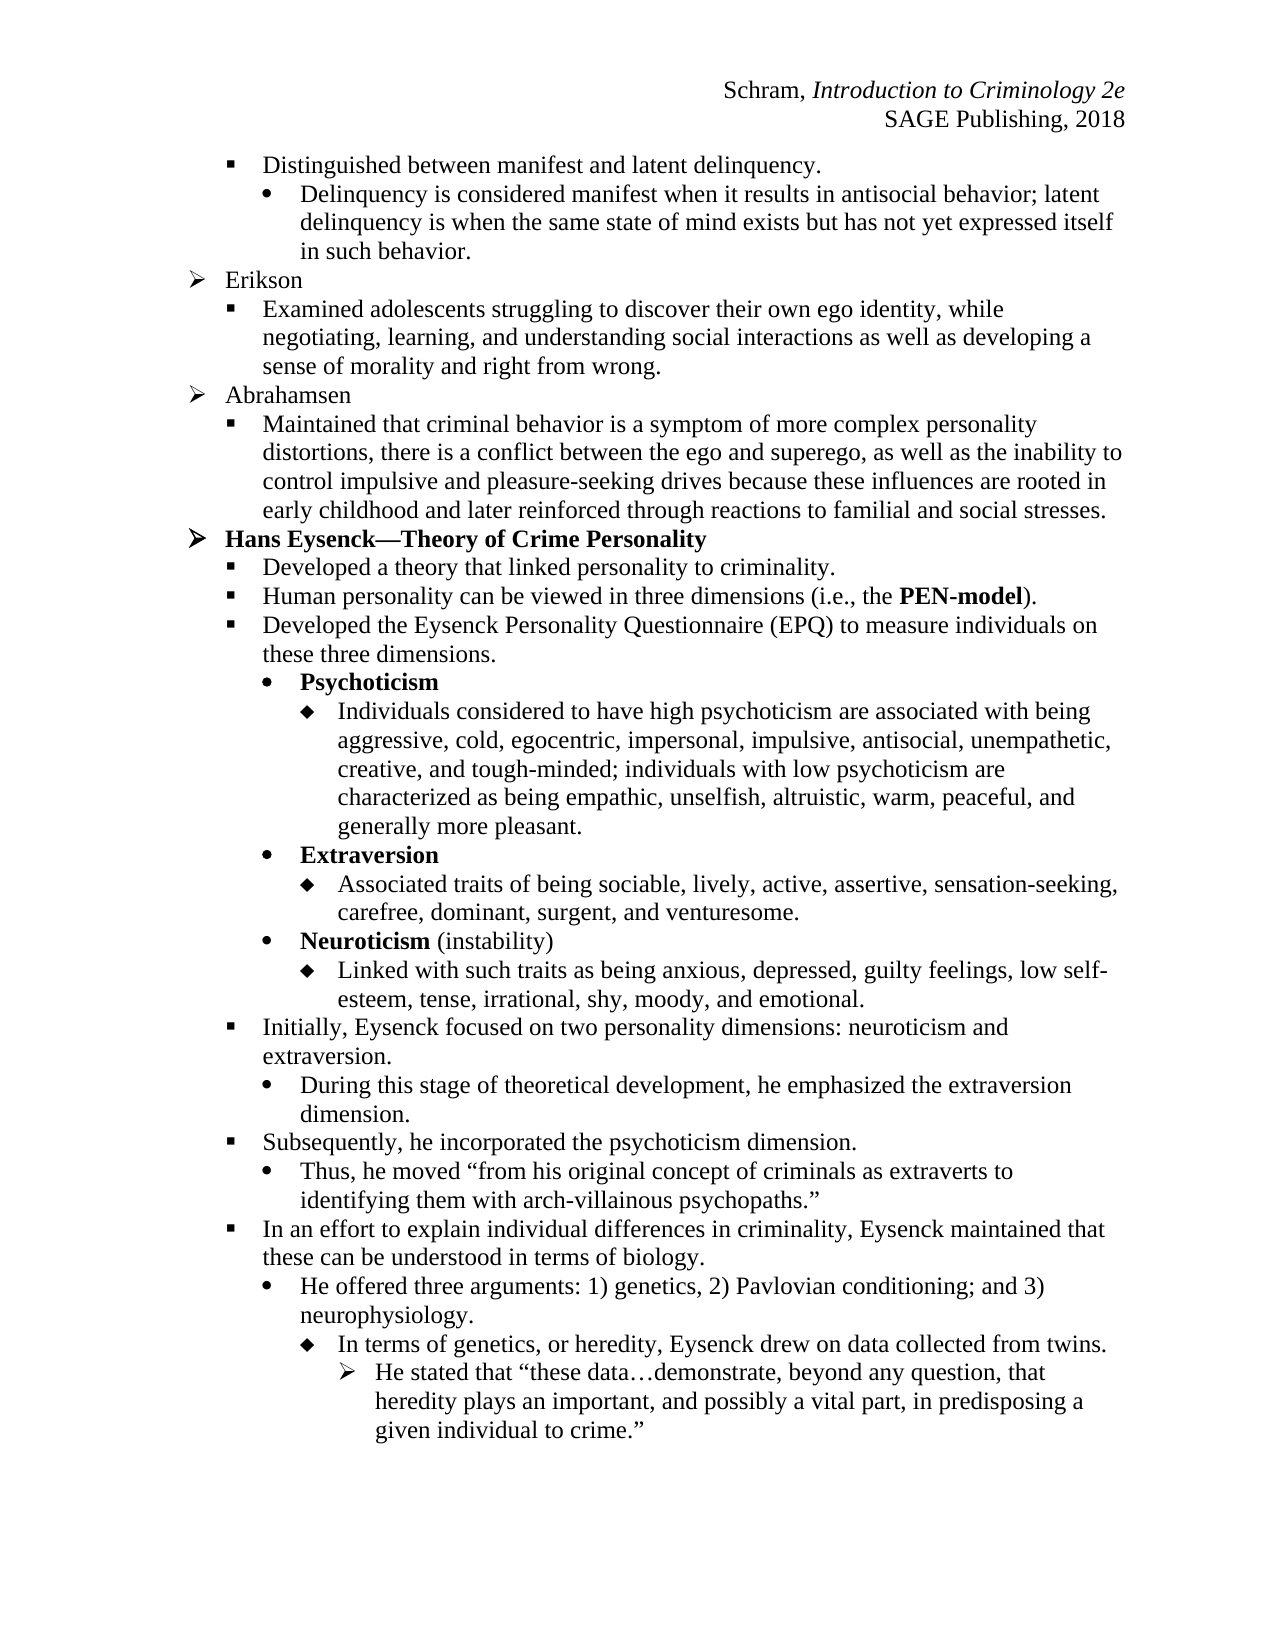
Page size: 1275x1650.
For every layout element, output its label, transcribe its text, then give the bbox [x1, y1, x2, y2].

list In an effort to explain individual differences in criminality, Eysenck maintained that these can be understood in terms of biology. [225, 1214, 1125, 1271]
list Individuals considered to have high psychoticism are associated with being aggressive, cold, egocentric, impersonal, impulsive, antisocial, unempathetic, creative, and tough-minded; individuals with low psychoticism are characterized as being empathic, unselfish, altruistic, warm, peaceful, and generally more pleasant. [300, 696, 1125, 840]
list During this stage of theoretical development, he emphasized the extraversion dimension. [262, 1070, 1125, 1127]
list Thus, he moved “from his original concept of criminals as extraverts to identifying them with arch-villainous psychopaths.” [262, 1156, 1125, 1214]
list Subsequently, he incorporated the psychoticism dimension. [225, 1127, 1125, 1156]
list Linked with such traits as being anxious, depressed, guilty feelings, low self-esteem, tense, irrational, shy, moody, and emotional. [300, 955, 1125, 1012]
list He stated that “these data…demonstrate, beyond any question, that heredity plays an important, and possibly a vital part, in predisposing a given individual to crime.” [337, 1357, 1125, 1444]
list Associated traits of being sociable, lively, active, assertive, sensation-seeking, carefree, dominant, surgent, and venturesome. [300, 869, 1125, 926]
list Neuroticism (instability) [262, 926, 1125, 955]
list Developed a theory that linked personality to criminality. [225, 552, 1125, 581]
list Extraversion [262, 840, 1125, 869]
list Initially, Eysenck focused on two personality dimensions: neuroticism and extraversion. [225, 1012, 1125, 1070]
list Abrahamsen [187, 380, 1125, 409]
list Developed the Eysenck Personality Questionnaire (EPQ) to measure individuals on these three dimensions. [225, 610, 1125, 667]
list Distinguished between manifest and latent delinquency. [225, 150, 1125, 179]
list Delinquency is considered manifest when it results in antisocial behavior; latent delinquency is when the same state of mind exists but has not yet expressed itself in such behavior. [262, 179, 1125, 265]
list Hans Eysenck—Theory of Crime Personality [187, 524, 1125, 552]
list Maintained that criminal behavior is a symptom of more complex personality distortions, there is a conflict between the ego and superego, as well as the inability to control impulsive and pleasure-seeking drives because these influences are rooted in early childhood and later reinforced through reactions to familial and social stresses. [225, 409, 1125, 524]
list Examined adolescents struggling to discover their own ego identity, while negotiating, learning, and understanding social interactions as well as developing a sense of morality and right from wrong. [225, 294, 1125, 380]
list In terms of genetics, or heredity, Eysenck drew on data collected from twins. [300, 1329, 1125, 1357]
list Psychoticism [262, 667, 1125, 696]
list Erikson [187, 265, 1125, 294]
list He offered three arguments: 1) genetics, 2) Pavlovian conditioning; and 3) neurophysiology. [262, 1271, 1125, 1329]
list Human personality can be viewed in three dimensions (i.e., the PEN-model). [225, 581, 1125, 610]
